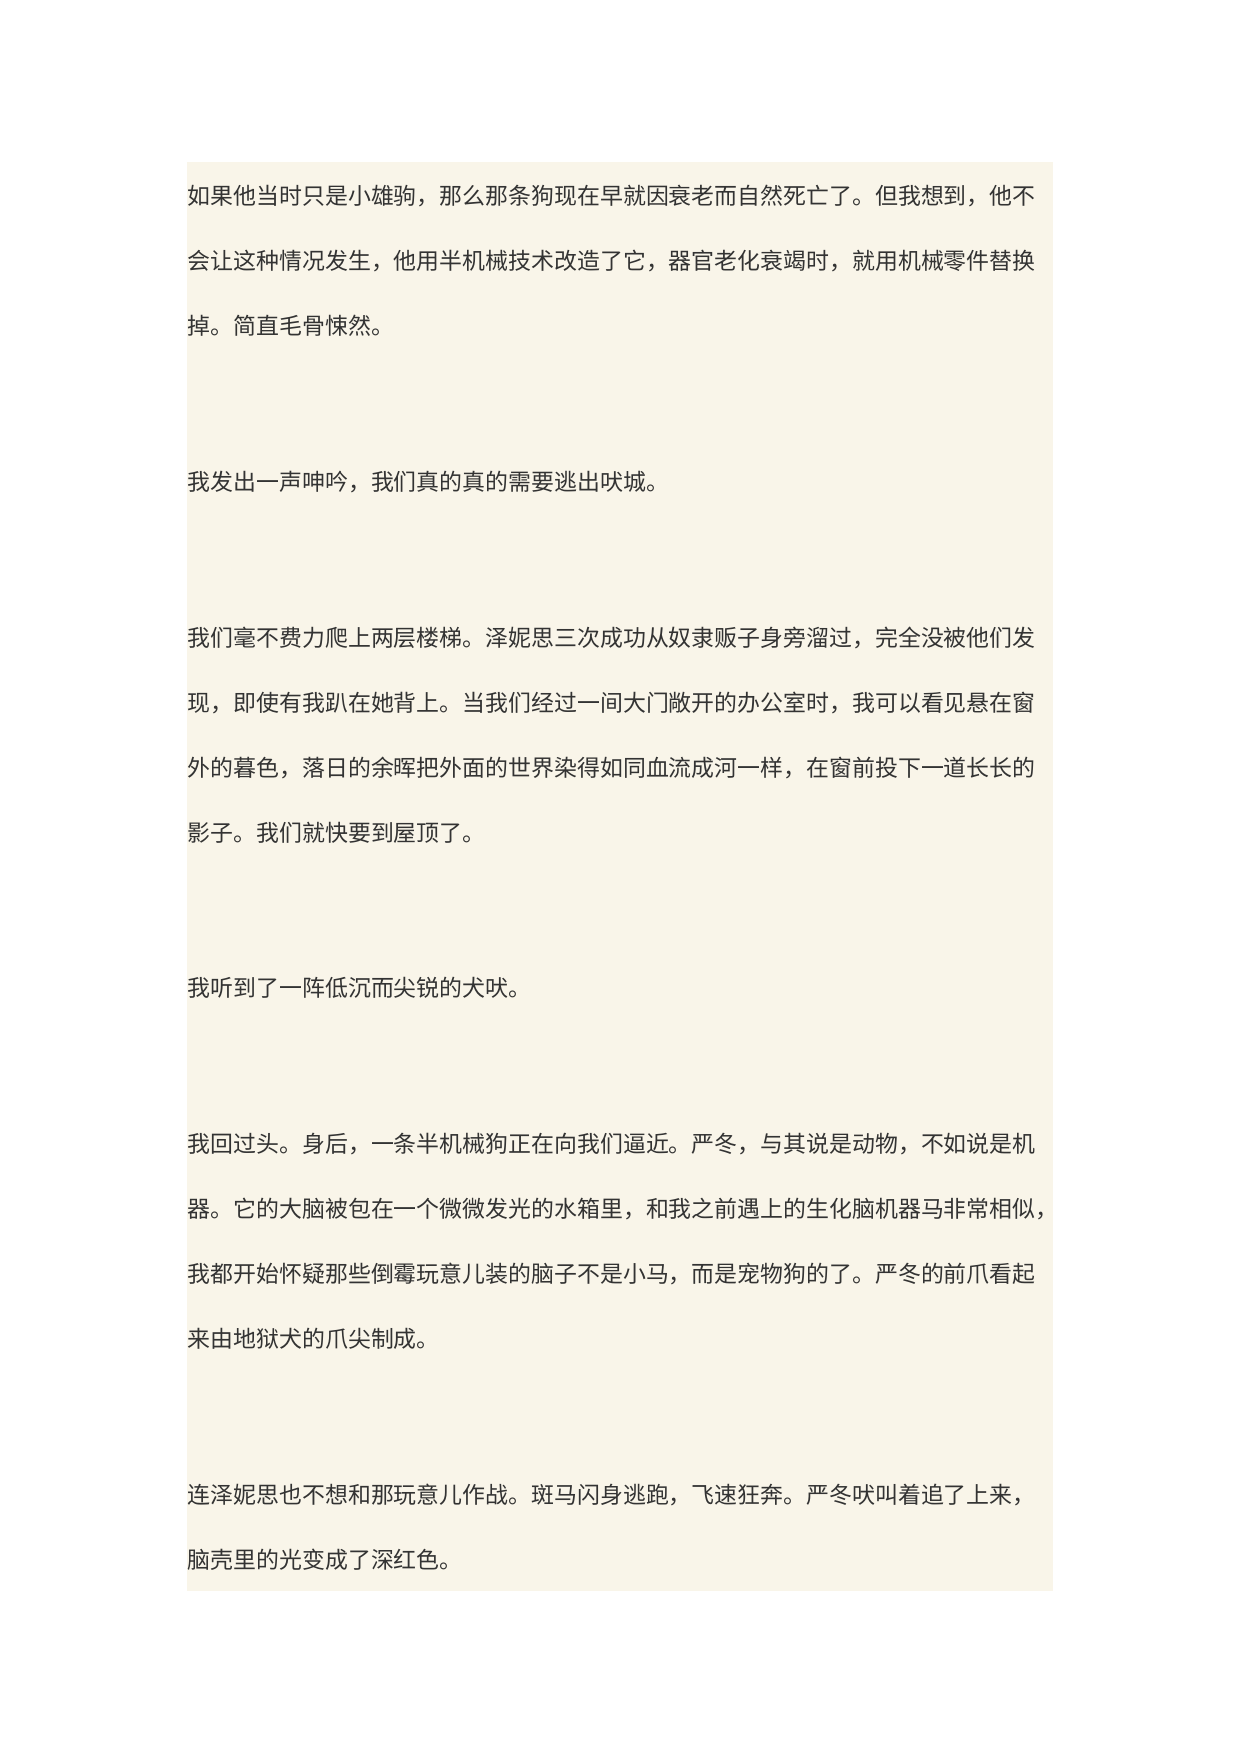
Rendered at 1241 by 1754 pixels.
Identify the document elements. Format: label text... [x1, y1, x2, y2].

text 我回过头。身后，一条半机械狗正在向我们逼近。严冬，与其说是动物，不如说是机器。它的大脑被包在一个微微发光的水箱里，和我之前遇上的生化脑机器马非常相似，我都开始怀疑那些倒霉玩意儿装的脑子不是小马，而是宠物狗的了。严冬的前爪看起来由地狱犬的爪尖制成。 [187, 1110, 1053, 1370]
text 我发出一声呻吟，我们真的真的需要逃出吠城。 [187, 448, 1053, 513]
text 如果他当时只是小雄驹，那么那条狗现在早就因衰老而自然死亡了。但我想到，他不会让这种情况发生，他用半机械技术改造了它，器官老化衰竭时，就用机械零件替换掉。简直毛骨悚然。 [187, 162, 1053, 357]
text 我听到了一阵低沉而尖锐的犬吠。 [187, 954, 1053, 1019]
text 连泽妮思也不想和那玩意儿作战。斑马闪身逃跑，飞速狂奔。严冬吠叫着追了上来，脑壳里的光变成了深红色。 [187, 1461, 1053, 1591]
text 我们毫不费力爬上两层楼梯。泽妮思三次成功从奴隶贩子身旁溜过，完全没被他们发现，即使有我趴在她背上。当我们经过一间大门敞开的办公室时，我可以看见悬在窗外的暮色，落日的余晖把外面的世界染得如同血流成河一样，在窗前投下一道长长的影子。我们就快要到屋顶了。 [187, 604, 1053, 864]
